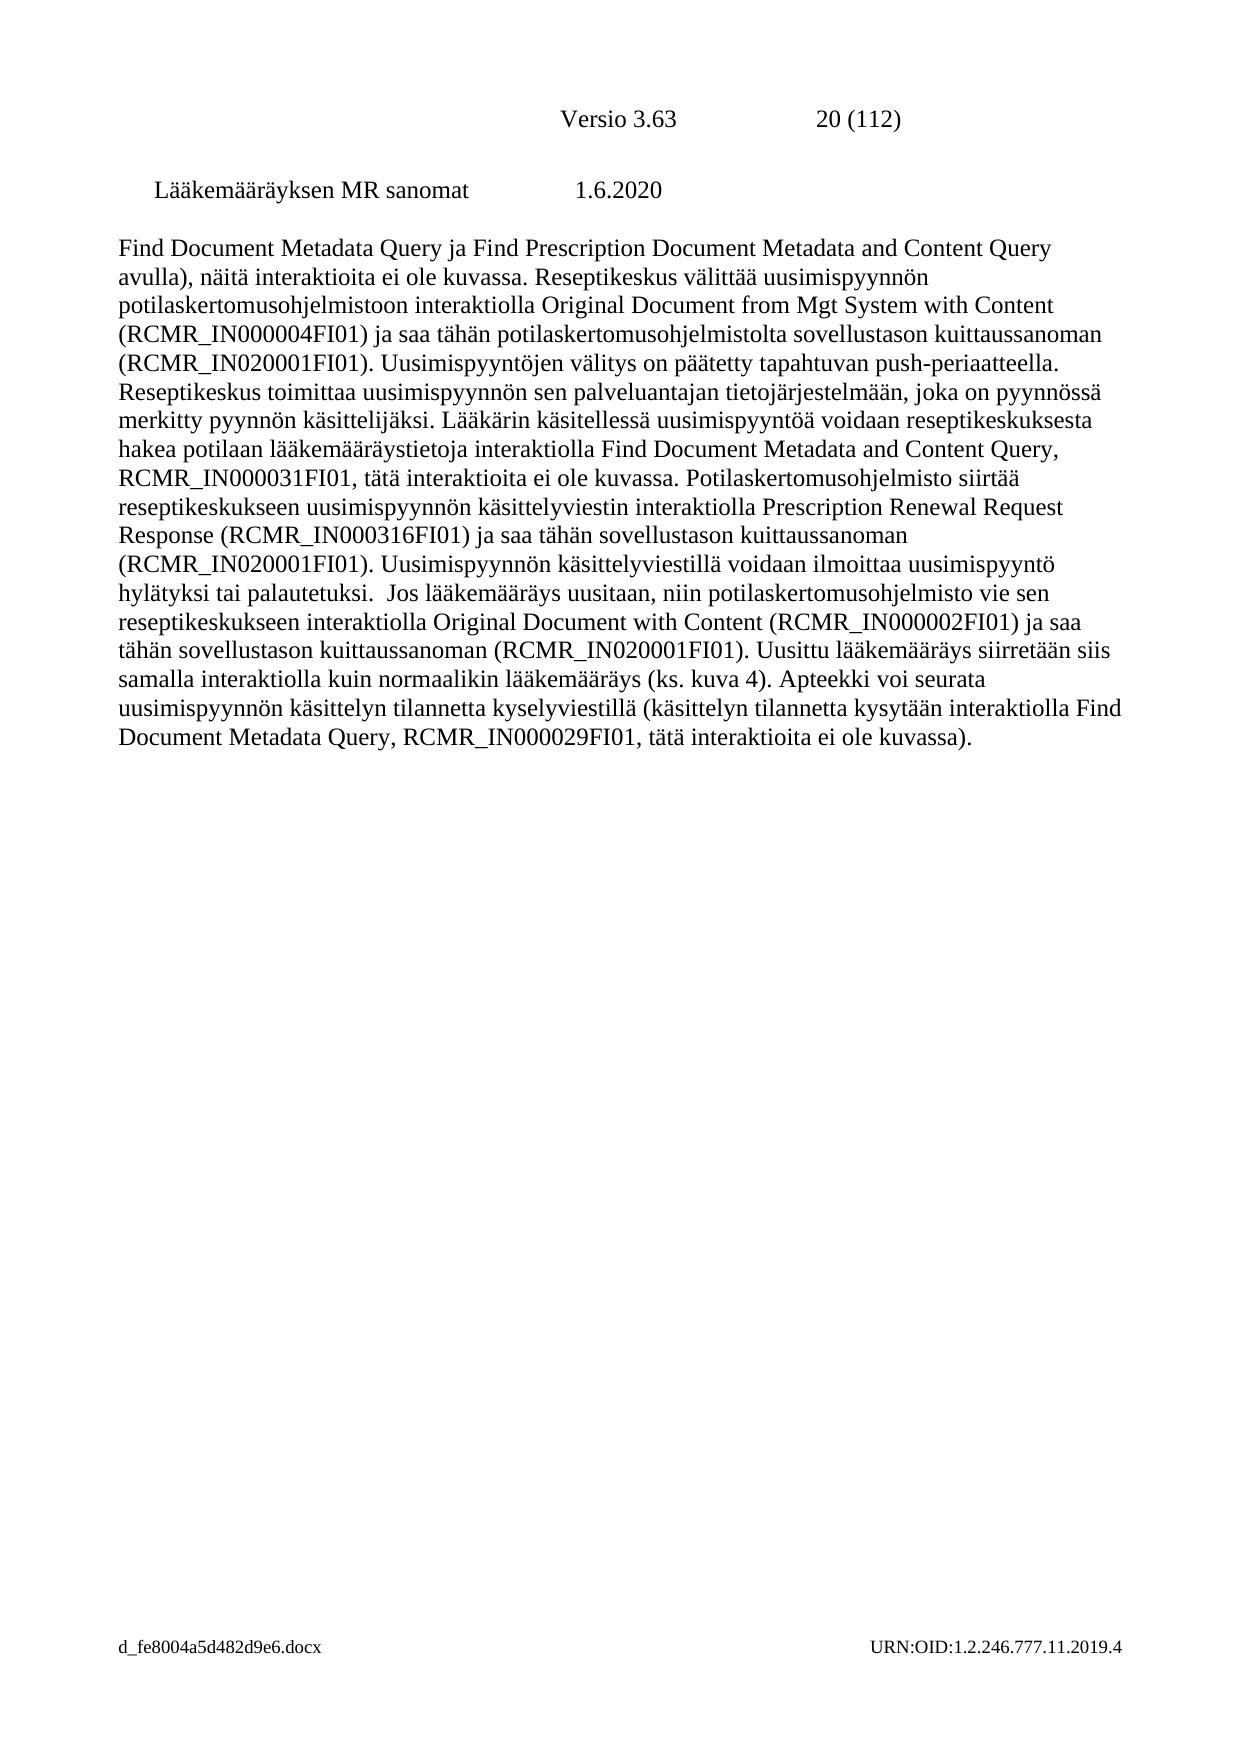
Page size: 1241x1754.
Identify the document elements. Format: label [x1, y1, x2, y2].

text [118, 233, 1122, 751]
